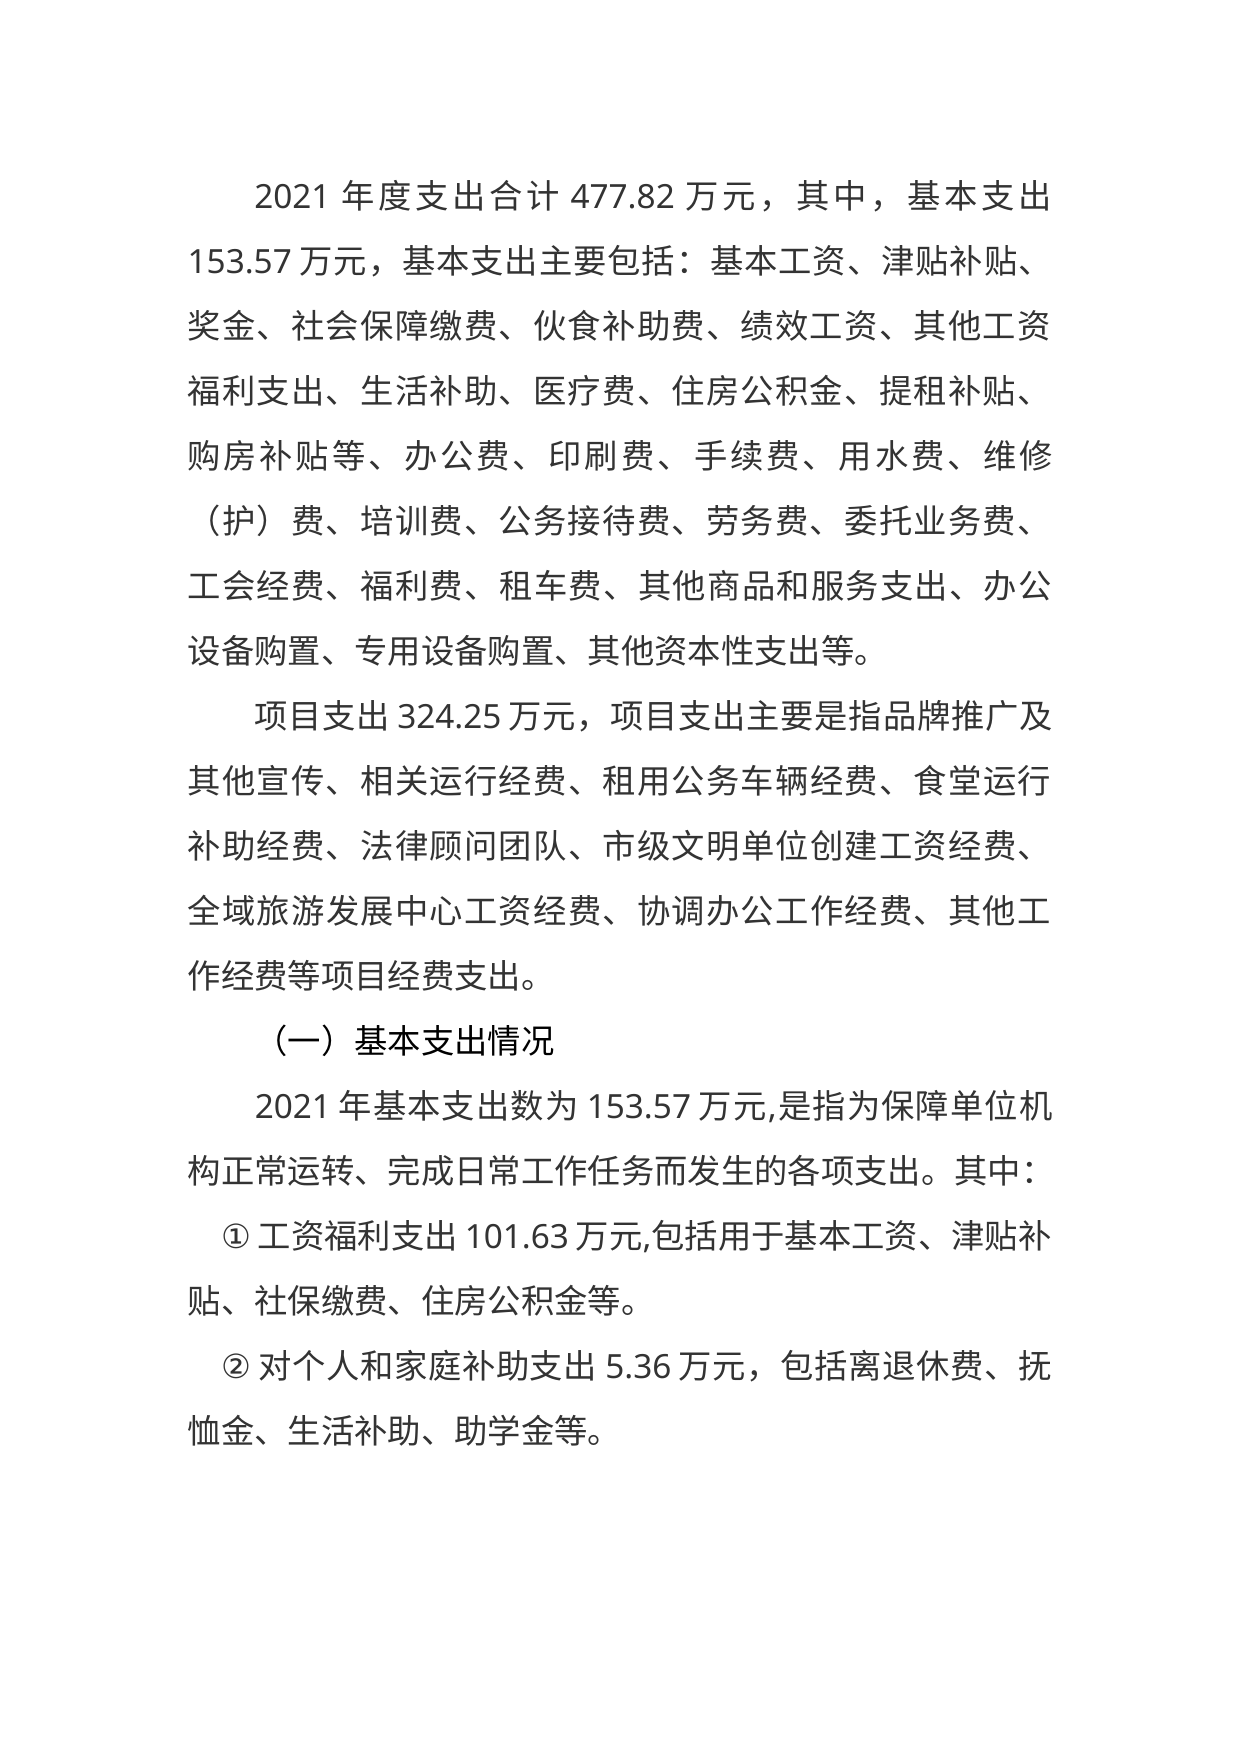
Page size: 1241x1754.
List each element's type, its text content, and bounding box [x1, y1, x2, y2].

text 项目支出324.25万元，项目支出主要是指品牌推广及其他宣传、相关运行经费、租用公务车辆经费、食堂运行补助经费、法律顾问团队、市级文明单位创建工资经费、全域旅游发展中心工资经费、协调办公工作经费、其他工作经费等项目经费支出。 [187, 682, 1053, 1007]
text 2021年度支出合计477.82万元，其中，基本支出153.57万元，基本支出主要包括：基本工资、津贴补贴、奖金、社会保障缴费、伙食补助费、绩效工资、其他工资福利支出、生活补助、医疗费、住房公积金、提租补贴、购房补贴等、办公费、印刷费、手续费、用水费、维修（护）费、培训费、公务接待费、劳务费、委托业务费、工会经费、福利费、租车费、其他商品和服务支出、办公设备购置、专用设备购置、其他资本性支出等。 [187, 162, 1053, 682]
text ②对个人和家庭补助支出5.36万元，包括离退休费、抚恤金、生活补助、助学金等。 [187, 1332, 1053, 1462]
text ①工资福利支出101.63万元,包括用于基本工资、津贴补贴、社保缴费、住房公积金等。 [187, 1202, 1053, 1332]
text （一）基本支出情况 [187, 1007, 1053, 1072]
text 2021年基本支出数为153.57万元,是指为保障单位机构正常运转、完成日常工作任务而发生的各项支出。其中： [187, 1072, 1053, 1202]
